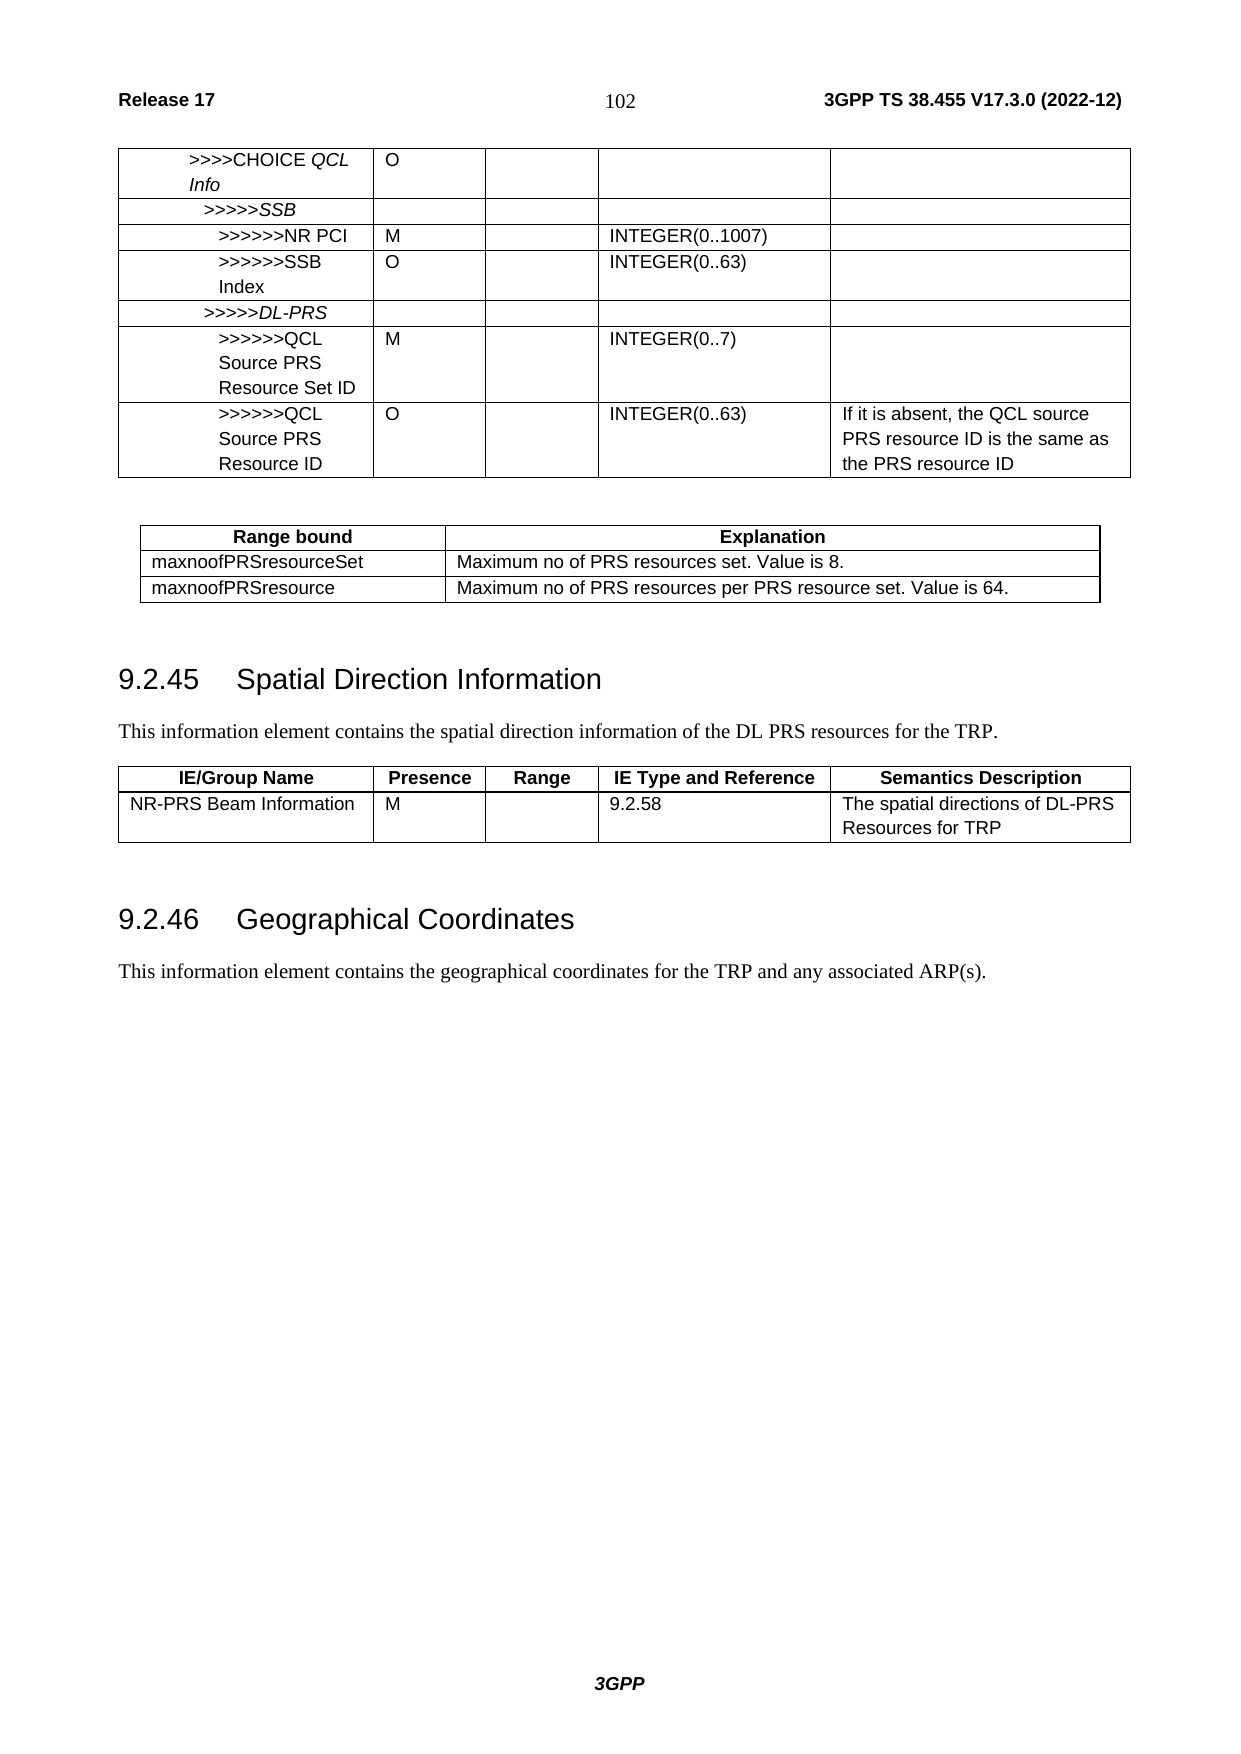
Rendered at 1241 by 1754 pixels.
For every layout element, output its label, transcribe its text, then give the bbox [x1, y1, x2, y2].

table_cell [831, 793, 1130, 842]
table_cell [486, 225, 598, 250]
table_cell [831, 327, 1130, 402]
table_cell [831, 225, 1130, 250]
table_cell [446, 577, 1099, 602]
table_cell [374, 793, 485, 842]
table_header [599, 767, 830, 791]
text This information element contains the spatial direction information of the DL PRS resources for the TRP. [118, 719, 1122, 743]
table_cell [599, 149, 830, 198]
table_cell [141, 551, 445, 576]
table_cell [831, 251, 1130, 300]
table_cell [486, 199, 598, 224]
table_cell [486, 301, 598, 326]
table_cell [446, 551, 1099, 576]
subtitle 9.2.45 Spatial Direction Information [118, 662, 1122, 695]
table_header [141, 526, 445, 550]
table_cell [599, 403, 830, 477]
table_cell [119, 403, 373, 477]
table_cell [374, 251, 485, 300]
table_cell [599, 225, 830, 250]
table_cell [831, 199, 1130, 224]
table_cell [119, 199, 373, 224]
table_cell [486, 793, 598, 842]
text This information element contains the geographical coordinates for the TRP and any associated ARP(s). [118, 959, 1122, 983]
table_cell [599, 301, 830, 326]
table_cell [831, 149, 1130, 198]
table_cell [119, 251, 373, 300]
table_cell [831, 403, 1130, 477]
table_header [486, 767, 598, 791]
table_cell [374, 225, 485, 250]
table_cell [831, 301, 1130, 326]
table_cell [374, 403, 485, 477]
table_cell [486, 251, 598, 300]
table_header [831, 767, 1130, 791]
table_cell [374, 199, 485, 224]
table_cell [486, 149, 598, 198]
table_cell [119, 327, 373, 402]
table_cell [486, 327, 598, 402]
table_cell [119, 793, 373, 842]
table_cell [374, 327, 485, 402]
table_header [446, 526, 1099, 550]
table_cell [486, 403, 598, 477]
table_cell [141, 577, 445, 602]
subtitle 9.2.46 Geographical Coordinates [118, 902, 1122, 935]
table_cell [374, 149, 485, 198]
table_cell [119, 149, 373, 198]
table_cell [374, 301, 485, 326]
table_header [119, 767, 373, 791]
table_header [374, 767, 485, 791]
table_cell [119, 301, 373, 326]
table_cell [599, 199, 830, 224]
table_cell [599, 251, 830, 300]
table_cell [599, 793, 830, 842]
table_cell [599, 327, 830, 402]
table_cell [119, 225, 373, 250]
